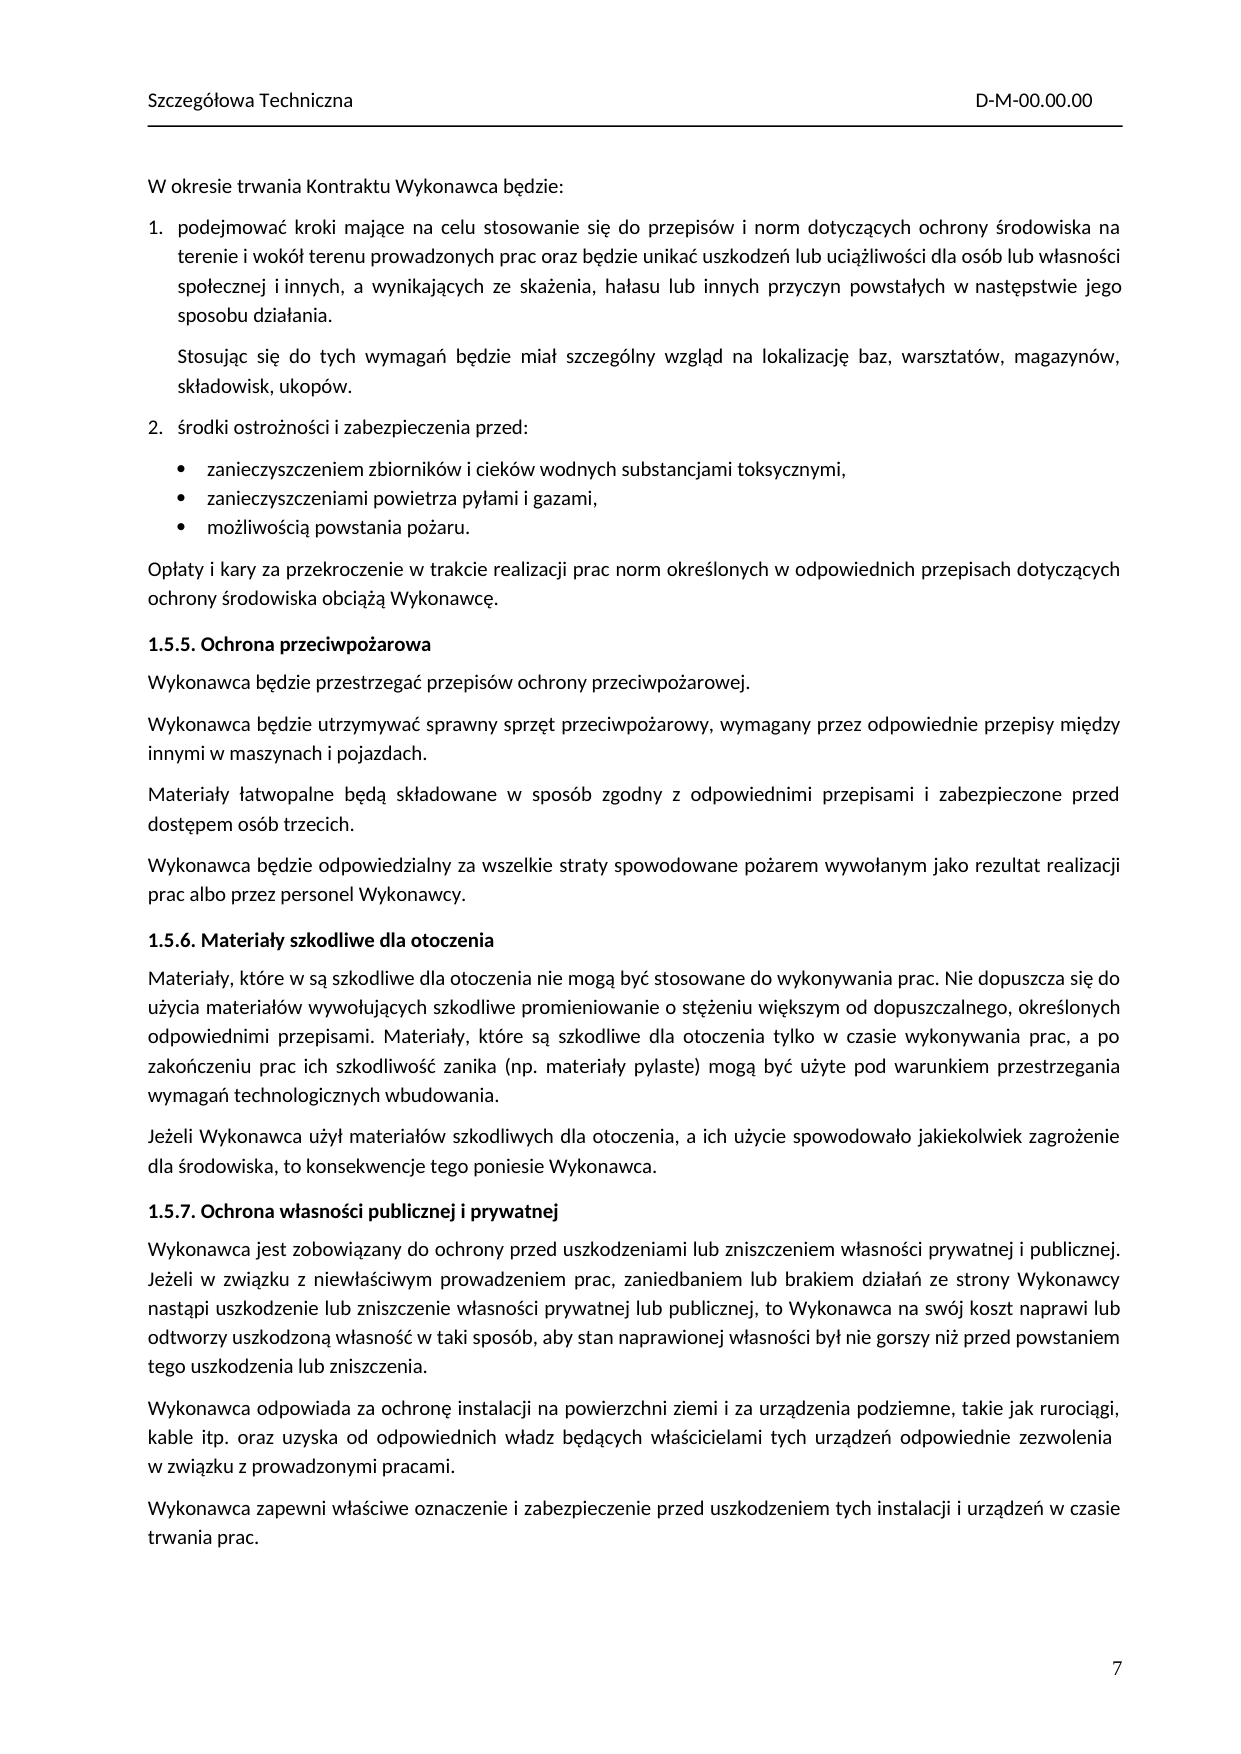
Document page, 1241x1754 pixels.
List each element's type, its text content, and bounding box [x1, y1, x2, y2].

subtitle 1.5.6. Materiały szkodliwe dla otoczenia [148, 927, 1122, 953]
subtitle 1.5.7. Ochrona własności publicznej i prywatnej [148, 1199, 1122, 1224]
text Wykonawca odpowiada za ochronę instalacji na powierzchni ziemi i za urządzenia podziemne, takie jak rurociągi, kable itp. oraz uzyska od odpowiednich władz będących właścicielami tych urządzeń odpowiednie zezwolenia w związku z prowadzonymi pracami. [148, 1395, 1122, 1479]
list środki ostrożności i zabezpieczenia przed: [148, 414, 1122, 440]
text Jeżeli Wykonawca użył materiałów szkodliwych dla otoczenia, a ich użycie spowodowało jakiekolwiek zagrożenie dla środowiska, to konsekwencje tego poniesie Wykonawca. [148, 1124, 1122, 1178]
text Stosując się do tych wymagań będzie miał szczególny wzgląd na lokalizację baz, warsztatów, magazynów, składowisk, ukopów. [177, 344, 1122, 398]
text Materiały łatwopalne będą składowane w sposób zgodny z odpowiednimi przepisami i zabezpieczone przed dostępem osób trzecich. [148, 782, 1122, 836]
subtitle 1.5.5. Ochrona przeciwpożarowa [148, 631, 1122, 657]
list podejmować kroki mające na celu stosowanie się do przepisów i norm dotyczących ochrony środowiska na terenie i wokół terenu prowadzonych prac oraz będzie unikać uszkodzeń lub uciążliwości dla osób lub własności społecznej i innych, a wynikających ze skażenia, hałasu lub innych przyczyn powstałych w następstwie jego sposobu działania. [148, 214, 1122, 327]
list zanieczyszczeniami powietrza pyłami i gazami, [177, 485, 1122, 511]
text Wykonawca będzie odpowiedzialny za wszelkie straty spowodowane pożarem wywołanym jako rezultat realizacji prac albo przez personel Wykonawcy. [148, 852, 1122, 907]
list możliwością powstania pożaru. [177, 514, 1122, 540]
text Wykonawca jest zobowiązany do ochrony przed uszkodzeniami lub zniszczeniem własności prywatnej i publicznej. Jeżeli w związku z niewłaściwym prowadzeniem prac, zaniedbaniem lub brakiem działań ze strony Wykonawcy nastąpi uszkodzenie lub zniszczenie własności prywatnej lub publicznej, to Wykonawca na swój koszt naprawi lub odtworzy uszkodzoną własność w taki sposób, aby stan naprawionej własności był nie gorszy niż przed powstaniem tego uszkodzenia lub zniszczenia. [148, 1237, 1122, 1379]
text Wykonawca będzie przestrzegać przepisów ochrony przeciwpożarowej. [148, 669, 1122, 694]
list zanieczyszczeniem zbiorników i cieków wodnych substancjami toksycznymi, [177, 456, 1122, 482]
text Wykonawca będzie utrzymywać sprawny sprzęt przeciwpożarowy, wymagany przez odpowiednie przepisy między innymi w maszynach i pojazdach. [148, 711, 1122, 765]
text Wykonawca zapewni właściwe oznaczenie i zabezpieczenie przed uszkodzeniem tych instalacji i urządzeń w czasie trwania prac. [148, 1495, 1122, 1549]
text W okresie trwania Kontraktu Wykonawca będzie: [148, 173, 1122, 198]
text Materiały, które w są szkodliwe dla otoczenia nie mogą być stosowane do wykonywania prac. Nie dopuszcza się do użycia materiałów wywołujących szkodliwe promieniowanie o stężeniu większym od dopuszczalnego, określonych odpowiednimi przepisami. Materiały, które są szkodliwe dla otoczenia tylko w czasie wykonywania prac, a po zakończeniu prac ich szkodliwość zanika (np. materiały pylaste) mogą być użyte pod warunkiem przestrzegania wymagań technologicznych wbudowania. [148, 965, 1122, 1107]
text Opłaty i kary za przekroczenie w trakcie realizacji prac norm określonych w odpowiednich przepisach dotyczących ochrony środowiska obciążą Wykonawcę. [148, 556, 1122, 611]
